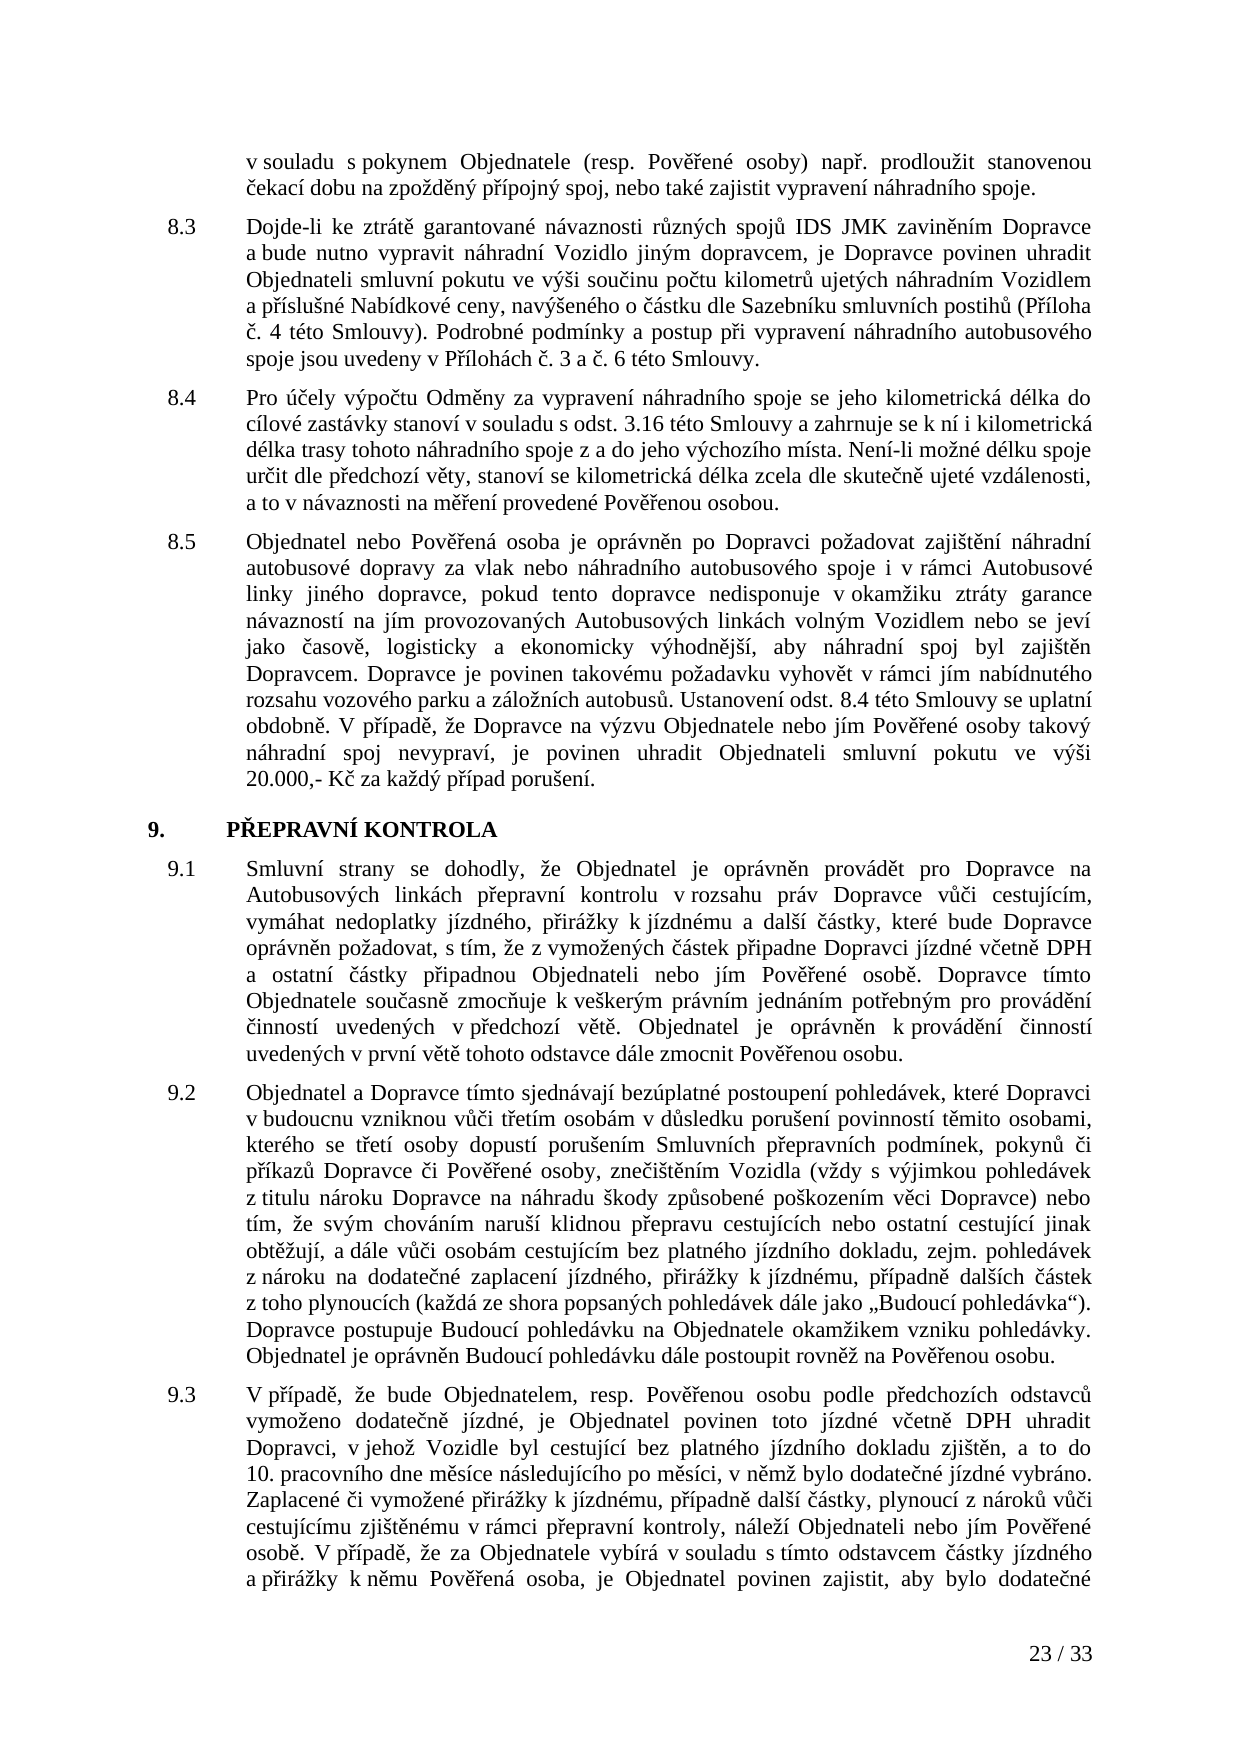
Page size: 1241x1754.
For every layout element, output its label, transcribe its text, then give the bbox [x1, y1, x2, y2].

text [167, 1381, 1092, 1592]
text Objednatel a Dopravce tímto sjednávají bezúplatné postoupení pohledávek, které Dopravci v budoucnu vzniknou vůči třetím osobám v důsledku porušení povinností těmito osobami, kterého se třetí osoby dopustí porušením Smluvních přepravních podmínek, pokynů či příkazů Dopravce či Pověřené osoby, znečištěním Vozidla (vždy s výjimkou pohledávek z titulu nároku Dopravce na náhradu škody způsobené poškozením věci Dopravce) nebo tím, že svým chováním naruší klidnou přepravu cestujících nebo ostatní cestující jinak obtěžují, a dále vůči osobám cestujícím bez platného jízdního dokladu, zejm. pohledávek z nároku na dodatečné zaplacení jízdného, přirážky k jízdnému, případně dalších částek z toho plynoucích (každá ze shora popsaných pohledávek dále jako „Budoucí pohledávka“). Dopravce postupuje Budoucí pohledávku na Objednatele okamžikem vzniku pohledávky. Objednatel je oprávněn Budoucí pohledávku dále postoupit rovněž na Pověřenou osobu. [167, 1078, 1092, 1368]
text Pro účely výpočtu Odměny za vypravení náhradního spoje se jeho kilometrická délka do cílové zastávky stanoví v souladu s odst. 3.16 této Smlouvy a zahrnuje se k ní i kilometrická délka trasy tohoto náhradního spoje z a do jeho výchozího místa. Není-li možné délku spoje určit dle předchozí věty, stanoví se kilometrická délka zcela dle skutečně ujeté vzdálenosti, a to v návaznosti na měření provedené Pověřenou osobou. [167, 383, 1092, 515]
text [167, 148, 1092, 200]
subtitle Přepravní kontrola [148, 816, 1092, 843]
text Objednatel nebo Pověřená osoba je oprávněn po Dopravci požadovat zajištění náhradní autobusové dopravy za vlak nebo náhradního autobusového spoje i v rámci Autobusové linky jiného dopravce, pokud tento dopravce nedisponuje v okamžiku ztráty garance návazností na jím provozovaných Autobusových linkách volným Vozidlem nebo se jeví jako časově, logisticky a ekonomicky výhodnější, aby náhradní spoj byl zajištěn Dopravcem. Dopravce je povinen takovému požadavku vyhovět v rámci jím nabídnutého rozsahu vozového parku a záložních autobusů. Ustanovení odst. 8.4 této Smlouvy se uplatní obdobně. V případě, že Dopravce na výzvu Objednatele nebo jím Pověřené osoby takový náhradní spoj nevypraví, je povinen uhradit Objednateli smluvní pokutu ve výši 20.000,- Kč za každý případ porušení. [167, 528, 1092, 791]
text Dojde-li ke ztrátě garantované návaznosti různých spojů IDS JMK zaviněním Dopravce a bude nutno vypravit náhradní Vozidlo jiným dopravcem, je Dopravce povinen uhradit Objednateli smluvní pokutu ve výši součinu počtu kilometrů ujetých náhradním Vozidlem a příslušné Nabídkové ceny, navýšeného o částku dle Sazebníku smluvních postihů (Příloha č. 4 této Smlouvy). Podrobné podmínky a postup při vypravení náhradního autobusového spoje jsou uvedeny v Přílohách č. č. 6 této Smlouvy. [167, 213, 1092, 371]
text Smluvní strany se dohodly, že Objednatel je oprávněn provádět pro Dopravce na Autobusových linkách přepravní kontrolu v rozsahu práv Dopravce vůči cestujícím, vymáhat nedoplatky jízdného, přirážky k jízdnému a další částky, které bude Dopravce oprávněn požadovat, s tím, že z vymožených částek připadne Dopravci jízdné včetně DPH a ostatní částky připadnou Objednateli nebo jím Pověřené osobě. Dopravce tímto Objednatele současně zmocňuje k veškerým právním jednáním potřebným pro provádění činností uvedených v předchozí větě. Objednatel je oprávněn k provádění činností uvedených v první větě tohoto odstavce dále zmocnit Pověřenou osobu. [167, 855, 1092, 1066]
